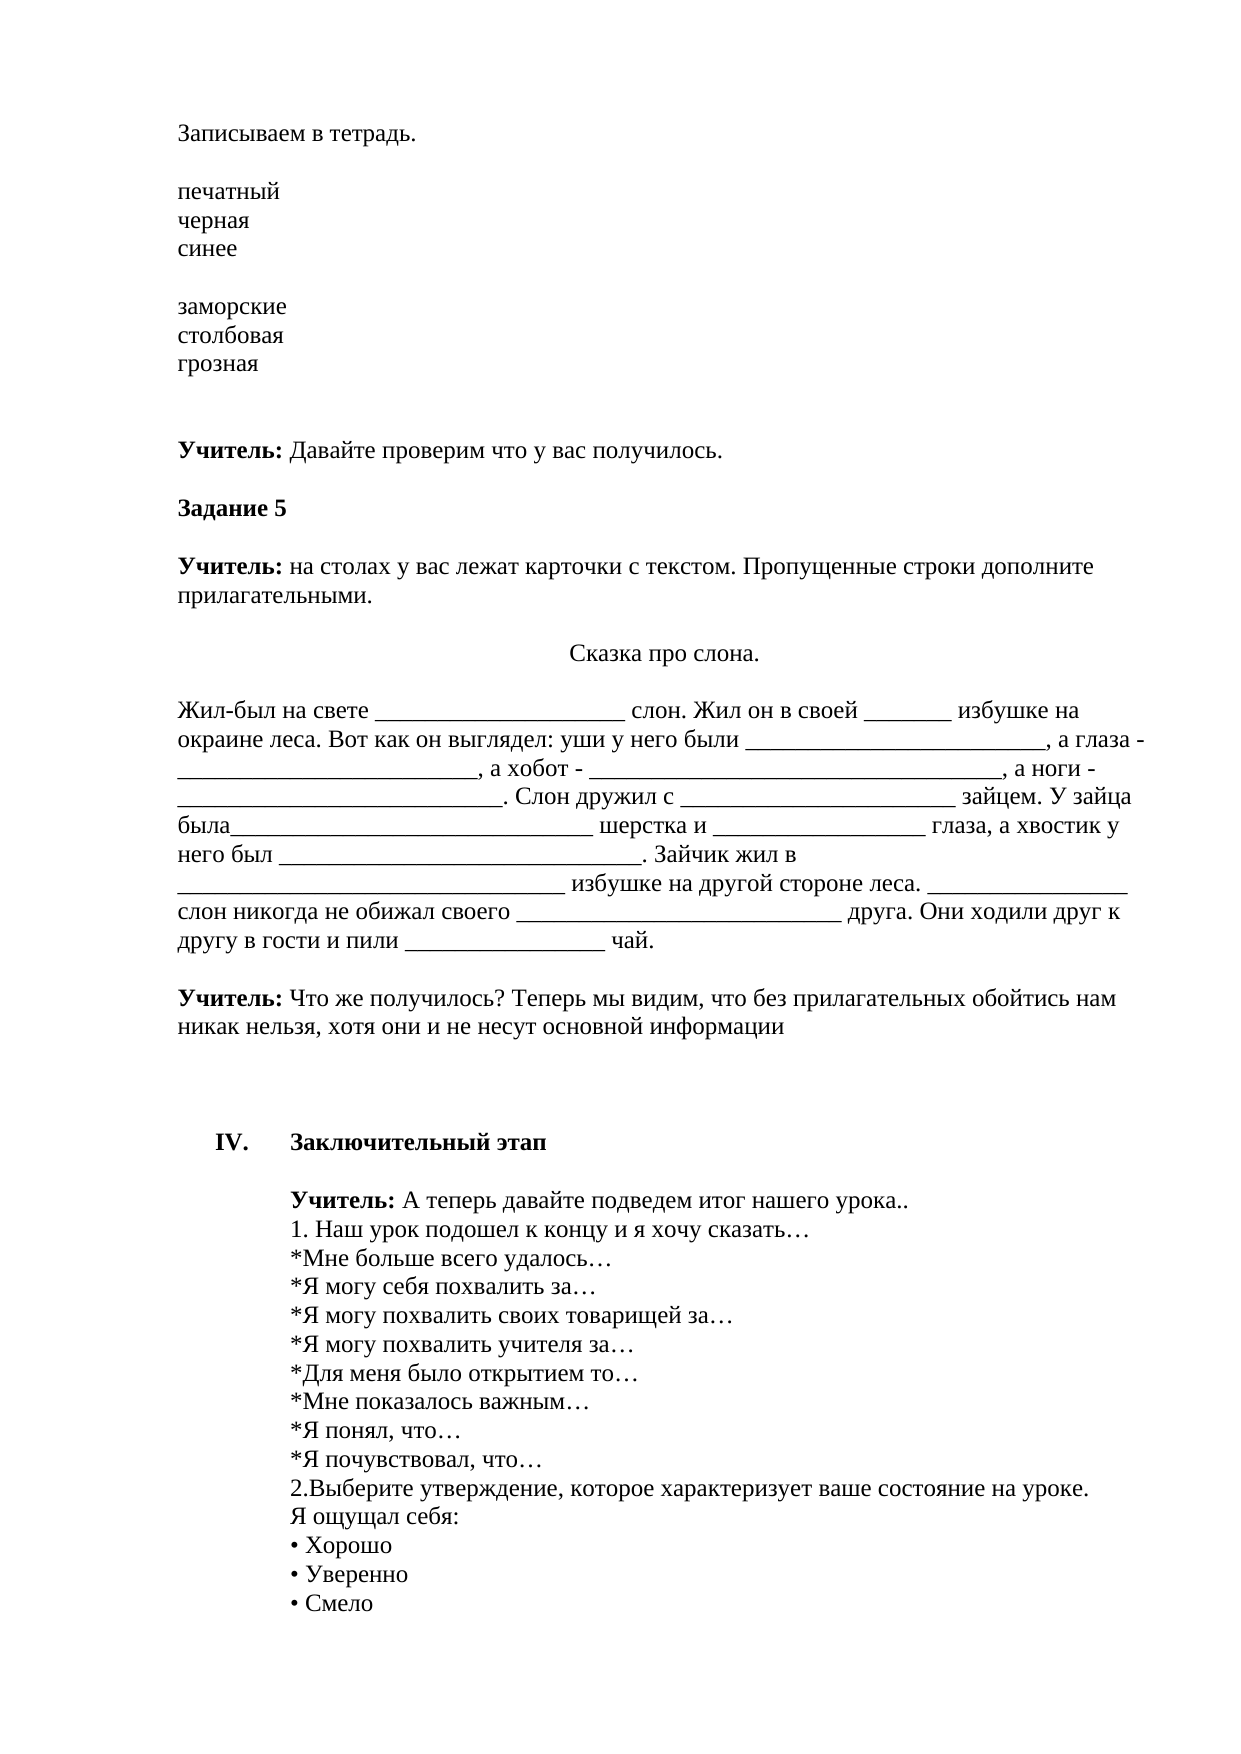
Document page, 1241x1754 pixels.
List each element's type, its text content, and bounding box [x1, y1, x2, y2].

text Жил-был на свете ____________________ слон. Жил он в своей _______ избушке на [177, 695, 1152, 724]
text __________________________. Слон дружил с ______________________ зайцем. У зайца [177, 781, 1152, 810]
text была_____________________________ шерстка и _________________ глаза, а хвостик у [177, 810, 1152, 839]
text Задание 5 [177, 493, 1152, 522]
text окраине леса. Вот как он выглядел: уши у него были ________________________, а глаза - [177, 724, 1152, 753]
list Заключительный этап [215, 1127, 1152, 1156]
text _______________________________ избушке на другой стороне леса. ________________ [177, 868, 1152, 896]
text печатный черная синее заморские столбовая грозная [177, 176, 1152, 406]
text Сказка про слона. [177, 638, 1152, 666]
text ________________________, а хобот - _________________________________, а ноги - [177, 753, 1152, 781]
text Учитель: на столах у вас лежат карточки с текстом. Пропущенные строки дополните прилагательными. [177, 551, 1152, 608]
text Записываем в тетрадь. [177, 118, 1152, 147]
text никак нельзя, хотя они и не несут основной информации [177, 1011, 1152, 1040]
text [290, 1185, 1152, 1616]
text Учитель: Что же получилось? Теперь мы видим, что без прилагательных обойтись нам [177, 983, 1152, 1011]
text другу в гости и пили ________________ чай. [177, 925, 1152, 954]
text слон никогда не обижал своего __________________________ друга. Они ходили друг к [177, 896, 1152, 925]
text него был _____________________________. Зайчик жил в [177, 839, 1152, 868]
text Учитель: Давайте проверим что у вас получилось. [177, 435, 1152, 464]
